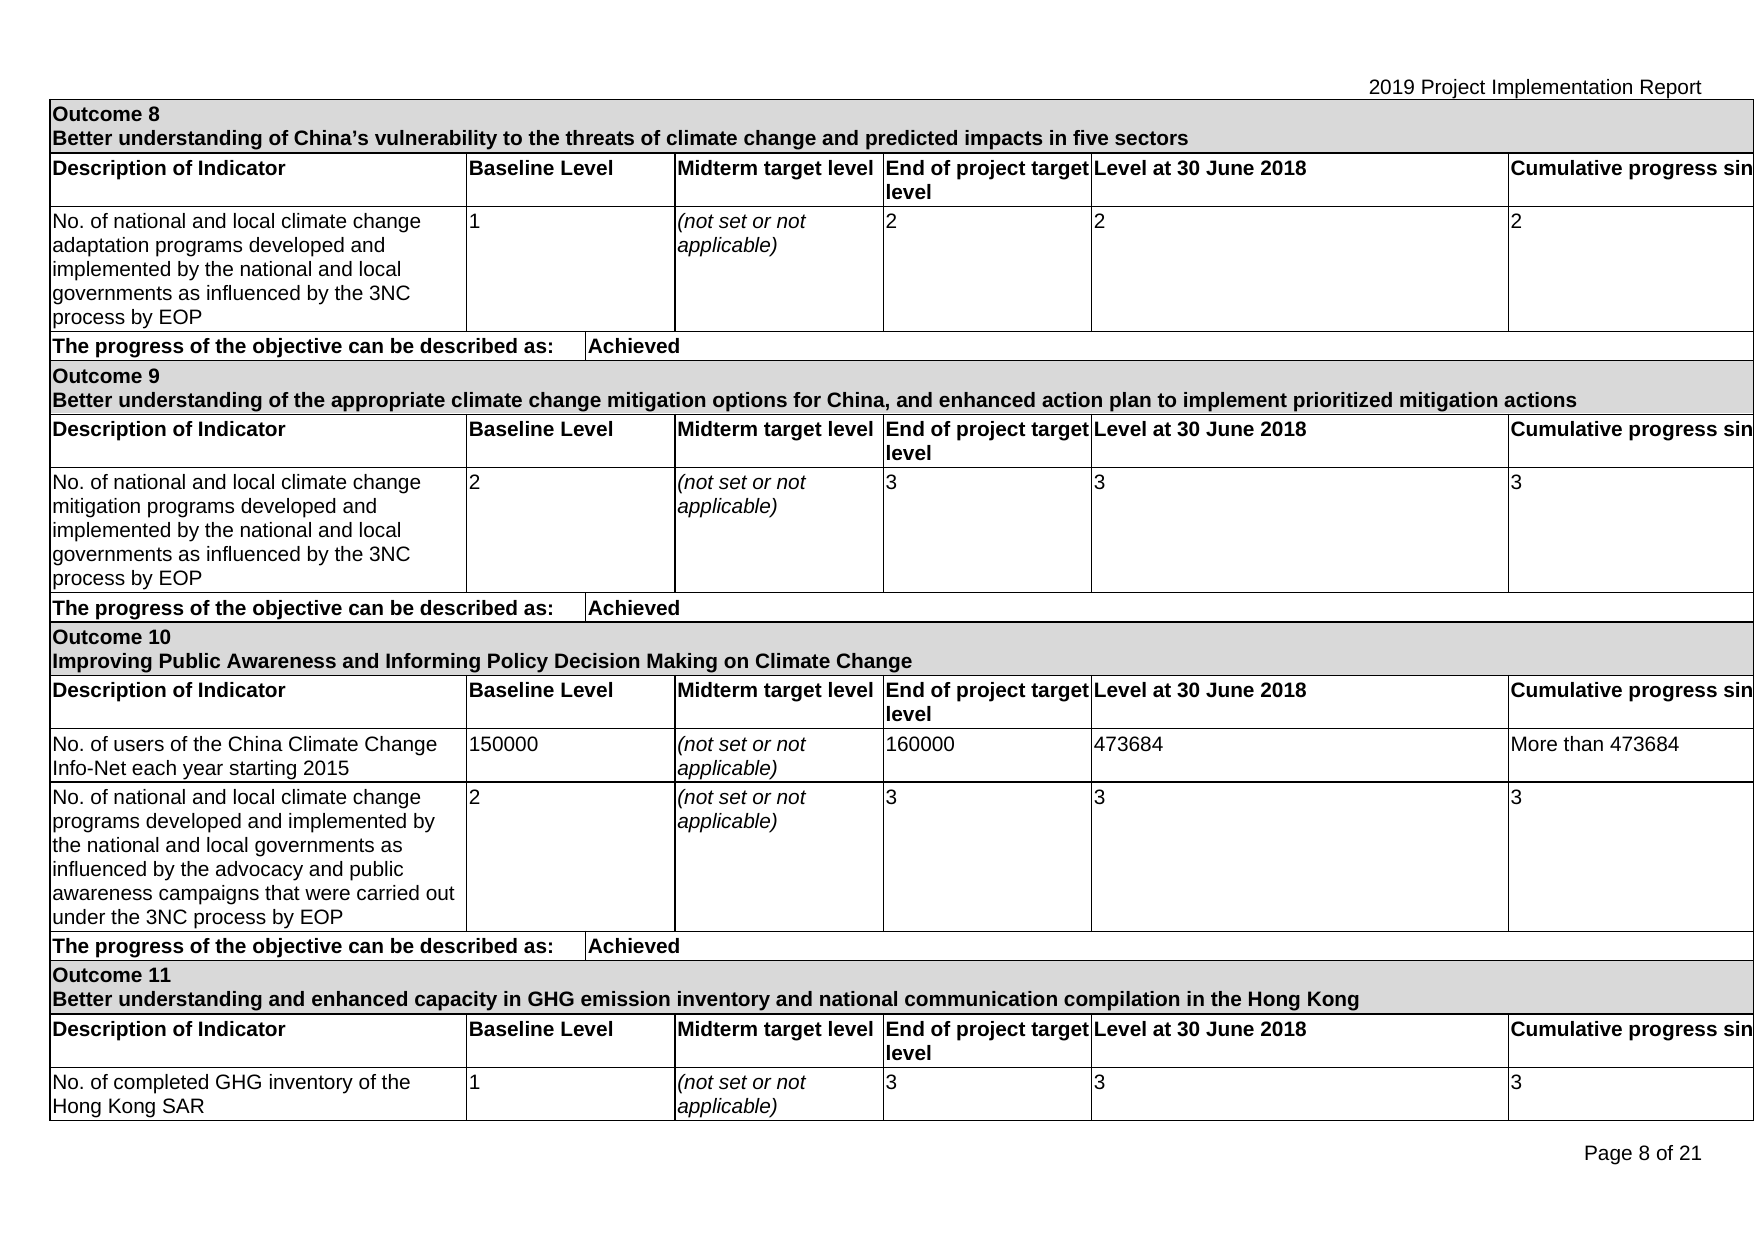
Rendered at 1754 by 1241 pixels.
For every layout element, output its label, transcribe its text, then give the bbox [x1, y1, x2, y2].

table_cell Description of Indicator [51, 154, 466, 206]
table_cell The progress of the objective can be described as: [51, 932, 585, 960]
table_cell 3 [1092, 783, 1508, 931]
table_cell 3 [1092, 468, 1508, 592]
table_cell End of project target level [884, 1015, 1091, 1067]
table_cell No. of users of the China Climate Change Info-Net each year starting 2015 [51, 729, 466, 781]
table_cell 3 [1509, 1068, 1753, 1120]
table_cell 3 [884, 1068, 1091, 1120]
table_cell The progress of the objective can be described as: [51, 593, 585, 621]
table_cell Midterm target level [676, 154, 883, 206]
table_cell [676, 1068, 883, 1120]
table_cell Outcome 9 Better understanding of the appropriate climate change mitigation options for China, and enhanced action plan to implement prioritized mitigation actions [51, 361, 1753, 413]
table_cell No. of completed GHG inventory of the Hong Kong SAR [51, 1068, 466, 1120]
table_cell 1 [467, 207, 674, 331]
table_cell Level at 30 June 2018 [1092, 415, 1508, 467]
table_cell Description of Indicator [51, 415, 466, 467]
table_cell 2 [884, 207, 1091, 331]
table_cell The progress of the objective can be described as: [51, 332, 585, 360]
table_cell End of project target level [884, 154, 1091, 206]
table_cell 160000 [884, 729, 1091, 781]
table_cell 473684 [1092, 729, 1508, 781]
table_cell Achieved [586, 593, 1753, 621]
table_cell Outcome 10 Improving Public Awareness and Informing Policy Decision Making on Climate Change [51, 623, 1753, 675]
table_cell 2 [1092, 207, 1508, 331]
table_cell 2 [1509, 207, 1753, 331]
table_cell Cumulative progress since project start [1509, 676, 1753, 728]
table_cell No. of national and local climate change programs developed and implemented by the national and local governments as influenced by the advocacy and public awareness campaigns that were carried out under the 3NC process by EOP [51, 783, 466, 931]
table_cell Level at 30 June 2018 [1092, 1015, 1508, 1067]
table_cell End of project target level [884, 676, 1091, 728]
table_cell (not set or not applicable) [676, 729, 883, 781]
table_cell 1 [467, 1068, 674, 1120]
table_cell (not set or not applicable) [676, 468, 883, 592]
table_cell 3 [1509, 468, 1753, 592]
table_cell Midterm target level [676, 676, 883, 728]
table_cell No. of national and local climate change mitigation programs developed and implemented by the national and local governments as influenced by the 3NC process by EOP [51, 468, 466, 592]
table_cell Midterm target level [676, 1015, 883, 1067]
table_cell Outcome 11 Better understanding and enhanced capacity in GHG emission inventory and national communication compilation in the Hong Kong [51, 961, 1753, 1013]
table_cell Outcome 8 Better understanding of China’s vulnerability to the threats of climate change and predicted impacts in five sectors [51, 100, 1753, 152]
table_cell Cumulative progress since project start [1509, 1015, 1753, 1067]
table_cell Level at 30 June 2018 [1092, 676, 1508, 728]
table_cell Midterm target level [676, 415, 883, 467]
table_cell Achieved [586, 932, 1753, 960]
table_cell More than 473684 [1509, 729, 1753, 781]
table_cell No. of national and local climate change adaptation programs developed and implemented by the national and local governments as influenced by the 3NC process by EOP [51, 207, 466, 331]
table_cell Description of Indicator [51, 676, 466, 728]
table_cell Baseline Level [467, 1015, 674, 1067]
table_cell 3 [884, 783, 1091, 931]
table_cell Cumulative progress since project start [1509, 154, 1753, 206]
table_cell Cumulative progress since project start [1509, 415, 1753, 467]
table_cell (not set or not applicable) [676, 207, 883, 331]
table_cell Level at 30 June 2018 [1092, 154, 1508, 206]
table_cell Baseline Level [467, 676, 674, 728]
table_cell End of project target level [884, 415, 1091, 467]
table_cell 2 [467, 468, 674, 592]
table_cell Baseline Level [467, 415, 674, 467]
table_cell 3 [884, 468, 1091, 592]
table_cell 3 [1092, 1068, 1508, 1120]
table_cell Achieved [586, 332, 1753, 360]
table_cell (not set or not applicable) [676, 783, 883, 931]
table_cell Baseline Level [467, 154, 674, 206]
table_cell 3 [1509, 783, 1753, 931]
table_cell 150000 [467, 729, 674, 781]
table_cell 2 [467, 783, 674, 931]
table_cell Description of Indicator [51, 1015, 466, 1067]
